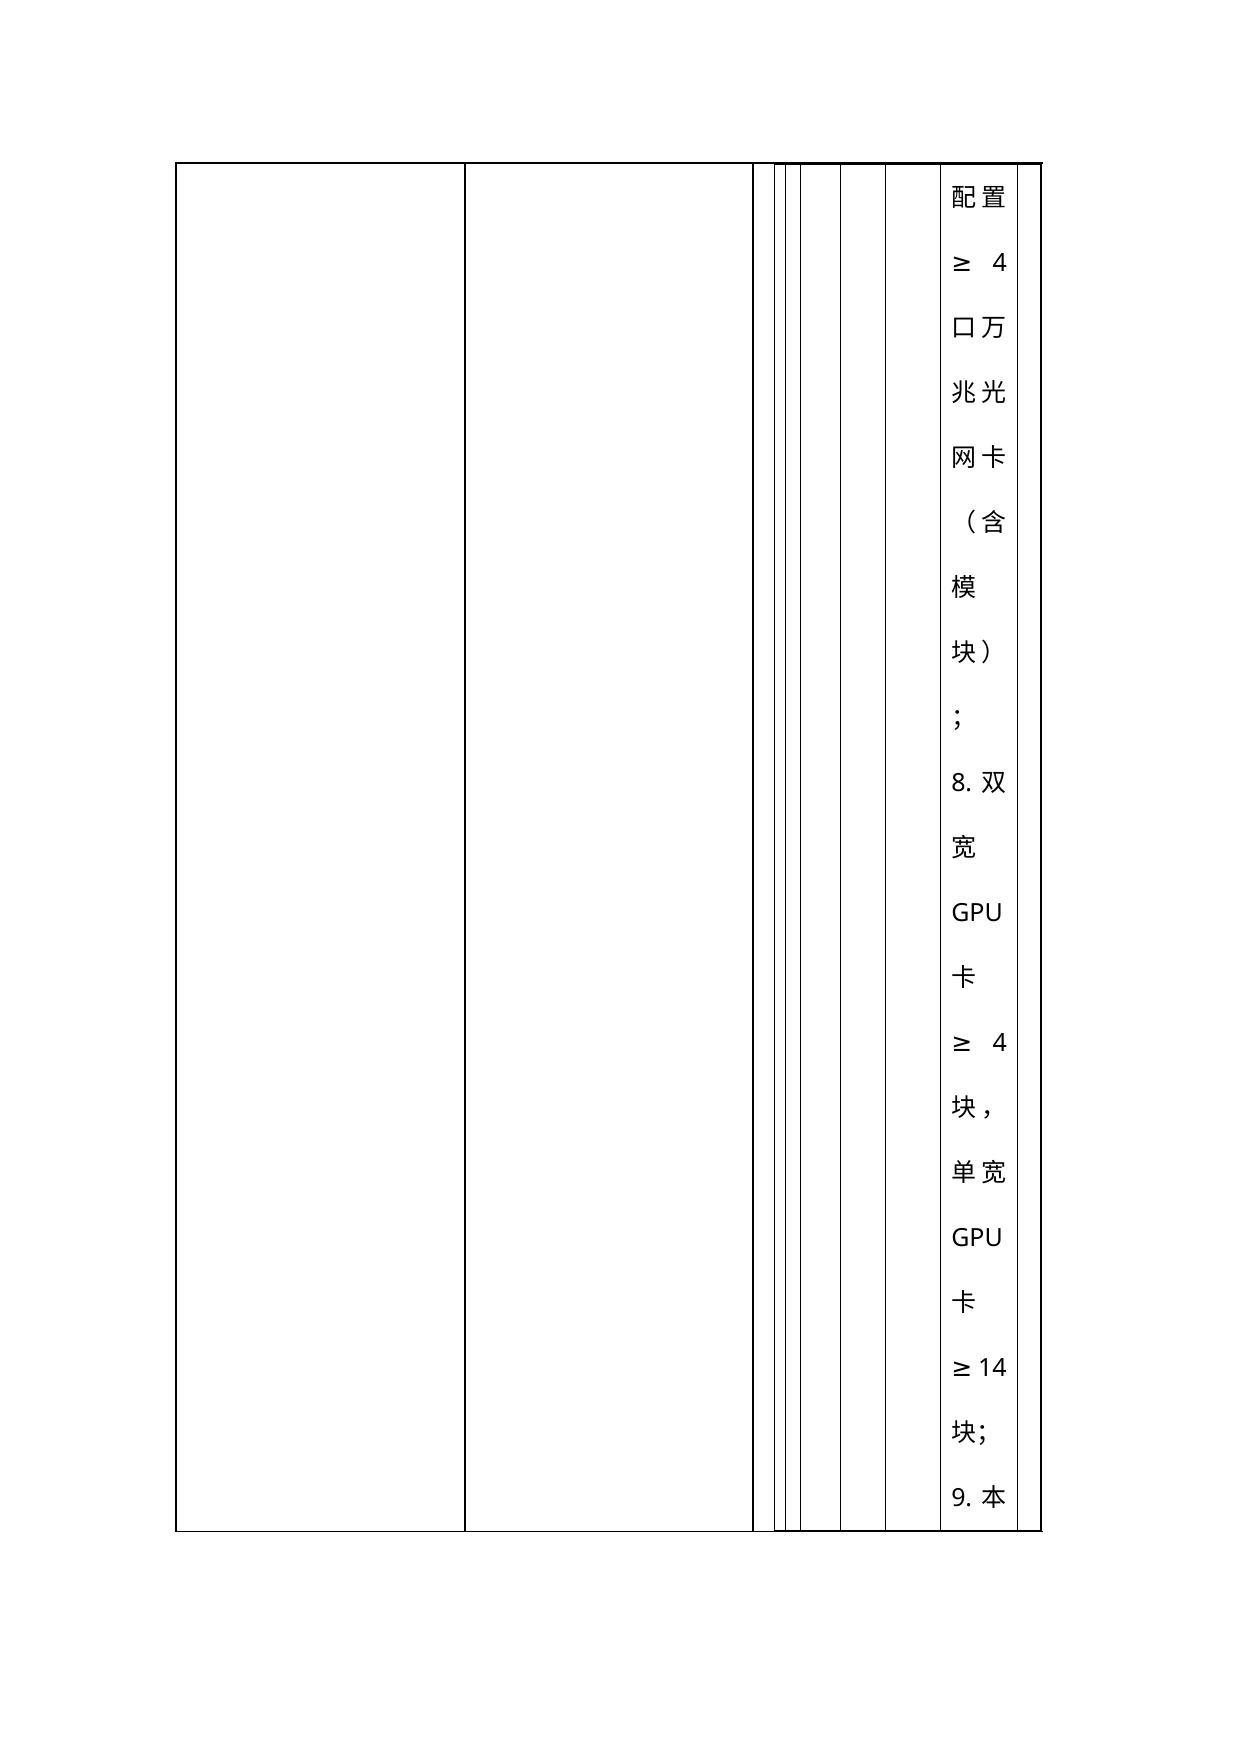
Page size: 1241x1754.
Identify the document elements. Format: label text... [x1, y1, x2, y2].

table_cell [177, 164, 464, 1531]
table_cell [786, 165, 800, 1530]
table_cell [754, 164, 774, 1531]
table_cell [801, 165, 840, 1530]
table_cell [1018, 165, 1040, 1530]
table_cell [841, 165, 885, 1530]
table_cell [775, 165, 785, 1530]
table_cell [886, 165, 940, 1530]
table_cell [941, 165, 1017, 1530]
table_cell 1 [466, 164, 752, 1531]
